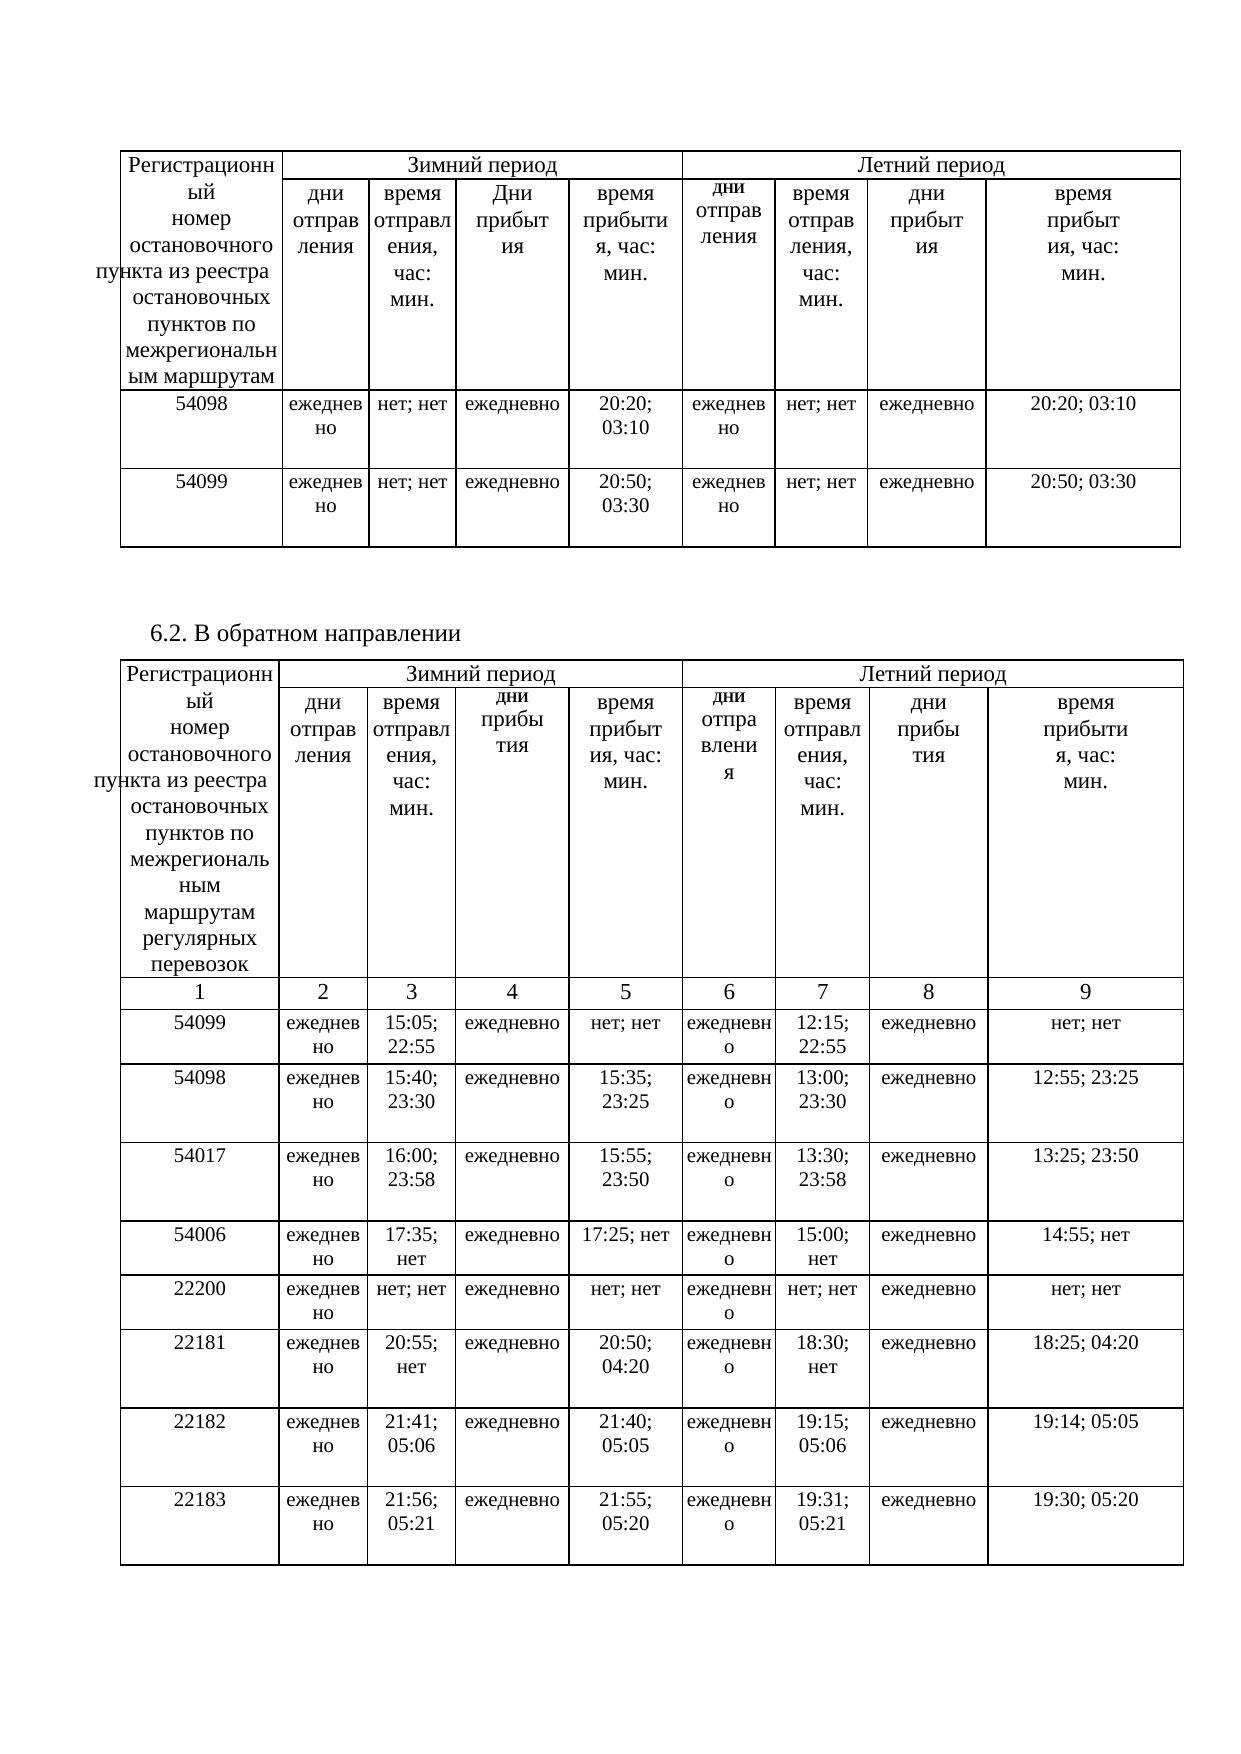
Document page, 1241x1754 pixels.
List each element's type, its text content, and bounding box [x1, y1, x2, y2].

table_cell 20:50; 03:30 [570, 469, 682, 546]
table_cell ежедневно [683, 1010, 775, 1063]
table_cell нет; нет [989, 1010, 1183, 1063]
table_cell 20:50; 03:30 [987, 469, 1180, 546]
table_cell ежедневно [870, 1409, 987, 1486]
table_cell нет; нет [776, 391, 867, 468]
table_cell 21:40; 05:05 [570, 1409, 682, 1486]
table_cell 14:55; нет [989, 1222, 1183, 1274]
table_cell ежедневно [456, 1330, 568, 1407]
table_cell 13:25; 23:50 [989, 1143, 1183, 1220]
table_cell 21:41; 05:06 [368, 1409, 455, 1486]
table_cell ежедневно [870, 1487, 987, 1564]
table_cell ежедневно [456, 1276, 568, 1329]
table_cell время отправ ления, час: мин. [776, 180, 867, 389]
table_cell 19:30; 05:20 [989, 1487, 1183, 1564]
table_cell 22183 [121, 1487, 278, 1564]
table_cell 21:55; 05:20 [570, 1487, 682, 1564]
table_cell нет; нет [570, 1276, 682, 1329]
table_cell ежедневно [870, 1222, 987, 1274]
table_cell время отправл ения, час: мин. [370, 180, 455, 389]
table_cell ежедневно [280, 1222, 367, 1274]
table_cell 15:05; 22:55 [368, 1010, 455, 1063]
table_cell ежедневно [280, 1487, 367, 1564]
table_cell дни отправ ления [283, 180, 368, 389]
table_cell 21:56; 05:21 [368, 1487, 455, 1564]
table_cell 12:15; 22:55 [776, 1010, 869, 1063]
table_cell ежедневно [283, 469, 368, 546]
table_cell ежедневно [683, 469, 774, 546]
table_cell ежедневно [683, 1222, 775, 1274]
table_cell ежедневно [456, 1222, 568, 1274]
table_cell 1 [121, 978, 278, 1009]
table_cell ДНИ отпра влени я [683, 688, 775, 977]
table_cell 9 [989, 978, 1183, 1009]
table_cell ежедневно [683, 1276, 775, 1329]
table_cell 54006 [121, 1222, 278, 1274]
table_cell время прибыт ия, час: мин. [987, 180, 1180, 389]
table_cell нет; нет [989, 1276, 1183, 1329]
table_cell 12:55; 23:25 [989, 1065, 1183, 1141]
table_cell 18:30; нет [776, 1330, 869, 1407]
table_cell ежедневно [456, 1409, 568, 1486]
table_cell время прибыти я, час: мин. [989, 688, 1183, 977]
table_cell 15:00; нет [776, 1222, 869, 1274]
table_cell 18:25; 04:20 [989, 1330, 1183, 1407]
table_cell 16:00; 23:58 [368, 1143, 455, 1220]
table_cell 15:40; 23:30 [368, 1065, 455, 1141]
table_cell 22200 [121, 1276, 278, 1329]
table_cell 4 [456, 978, 568, 1009]
table_cell ежедневно [870, 1065, 987, 1141]
table_cell ежедневно [283, 391, 368, 468]
table_cell 54099 [121, 469, 282, 546]
table_cell нет; нет [570, 1010, 682, 1063]
table_cell ежедневно [456, 1065, 568, 1141]
table_cell нет; нет [368, 1276, 455, 1329]
table_header Регистрационный номер остановочного пункта из реестра остановочных пунктов по межрегиональным маршрутам регулярных перевозок [121, 152, 282, 389]
table_cell дни отправ ления [280, 688, 367, 977]
table_cell ежедневно [868, 391, 985, 468]
table_header Зимний период [283, 152, 682, 178]
table_cell ежедневно [280, 1143, 367, 1220]
table_cell 54017 [121, 1143, 278, 1220]
table_cell ежедневно [457, 469, 568, 546]
table_cell 6 [683, 978, 775, 1009]
table_cell нет; нет [370, 391, 455, 468]
table_header Летний период [683, 661, 1183, 687]
table_cell ежедневно [683, 1409, 775, 1486]
table_header Зимний период [280, 661, 682, 687]
table_cell ежедневно [457, 391, 568, 468]
table_cell 8 [870, 978, 987, 1009]
table_cell дни прибы тия [870, 688, 987, 977]
table_cell 20:20; 03:10 [987, 391, 1180, 468]
table_cell ежедневно [870, 1010, 987, 1063]
table_cell 22182 [121, 1409, 278, 1486]
table_cell 7 [776, 978, 869, 1009]
table_cell ежедневно [683, 1487, 775, 1564]
table_header Регистрационный номер остановочного пункта из реестра остановочных пунктов по межрегиональным маршрутам регулярных перевозок [121, 661, 278, 977]
table_cell ежедневно [868, 469, 985, 546]
table_cell время отправл ения, час: мин. [776, 688, 869, 977]
table_cell 20:20; 03:10 [570, 391, 682, 468]
table_cell 54099 [121, 1010, 278, 1063]
table_cell дни прибыт ия [868, 180, 985, 389]
table_cell ежедневно [280, 1010, 367, 1063]
table_cell ежедневно [683, 1143, 775, 1220]
table_cell 15:35; 23:25 [570, 1065, 682, 1141]
table_cell Дни прибыт ия [457, 180, 568, 389]
table_cell 5 [570, 978, 682, 1009]
table_cell ежедневно [683, 391, 774, 468]
table_cell время прибыт ия, час: мин. [570, 688, 682, 977]
table_cell ежедневно [280, 1276, 367, 1329]
text 6.2. В обратном направлении [150, 618, 1090, 646]
table_cell ежедневно [683, 1330, 775, 1407]
table_cell ежедневно [870, 1276, 987, 1329]
table_cell 17:35; нет [368, 1222, 455, 1274]
table_cell 15:55; 23:50 [570, 1143, 682, 1220]
table_cell 2 [280, 978, 367, 1009]
table_cell ежедневно [280, 1065, 367, 1141]
table_cell 54098 [121, 391, 282, 468]
table_cell 3 [368, 978, 455, 1009]
table_cell ежедневно [280, 1409, 367, 1486]
table_cell нет; нет [370, 469, 455, 546]
table_cell ежедневно [870, 1143, 987, 1220]
table_cell 17:25; нет [570, 1222, 682, 1274]
table_cell 13:00; 23:30 [776, 1065, 869, 1141]
table_cell 22181 [121, 1330, 278, 1407]
table_cell ежедневно [683, 1065, 775, 1141]
table_cell время прибыти я, час: мин. [570, 180, 682, 389]
table_cell время отправл ения, час: мин. [368, 688, 455, 977]
table_cell нет; нет [776, 469, 867, 546]
table_cell 13:30; 23:58 [776, 1143, 869, 1220]
table_cell 19:14; 05:05 [989, 1409, 1183, 1486]
table_cell ежедневно [870, 1330, 987, 1407]
table_cell ежедневно [456, 1010, 568, 1063]
table_cell ежедневно [280, 1330, 367, 1407]
table_cell 19:15; 05:06 [776, 1409, 869, 1486]
table_cell 20:50; 04:20 [570, 1330, 682, 1407]
table_cell 20:55; нет [368, 1330, 455, 1407]
table_header Летний период [683, 152, 1180, 178]
table_cell 19:31; 05:21 [776, 1487, 869, 1564]
table_cell нет; нет [776, 1276, 869, 1329]
table_cell ДНИ отправ ления [683, 180, 774, 389]
table_cell ежедневно [456, 1487, 568, 1564]
table_cell ежедневно [456, 1143, 568, 1220]
table_cell 54098 [121, 1065, 278, 1141]
table_cell ДНИ прибы тия [456, 688, 568, 977]
